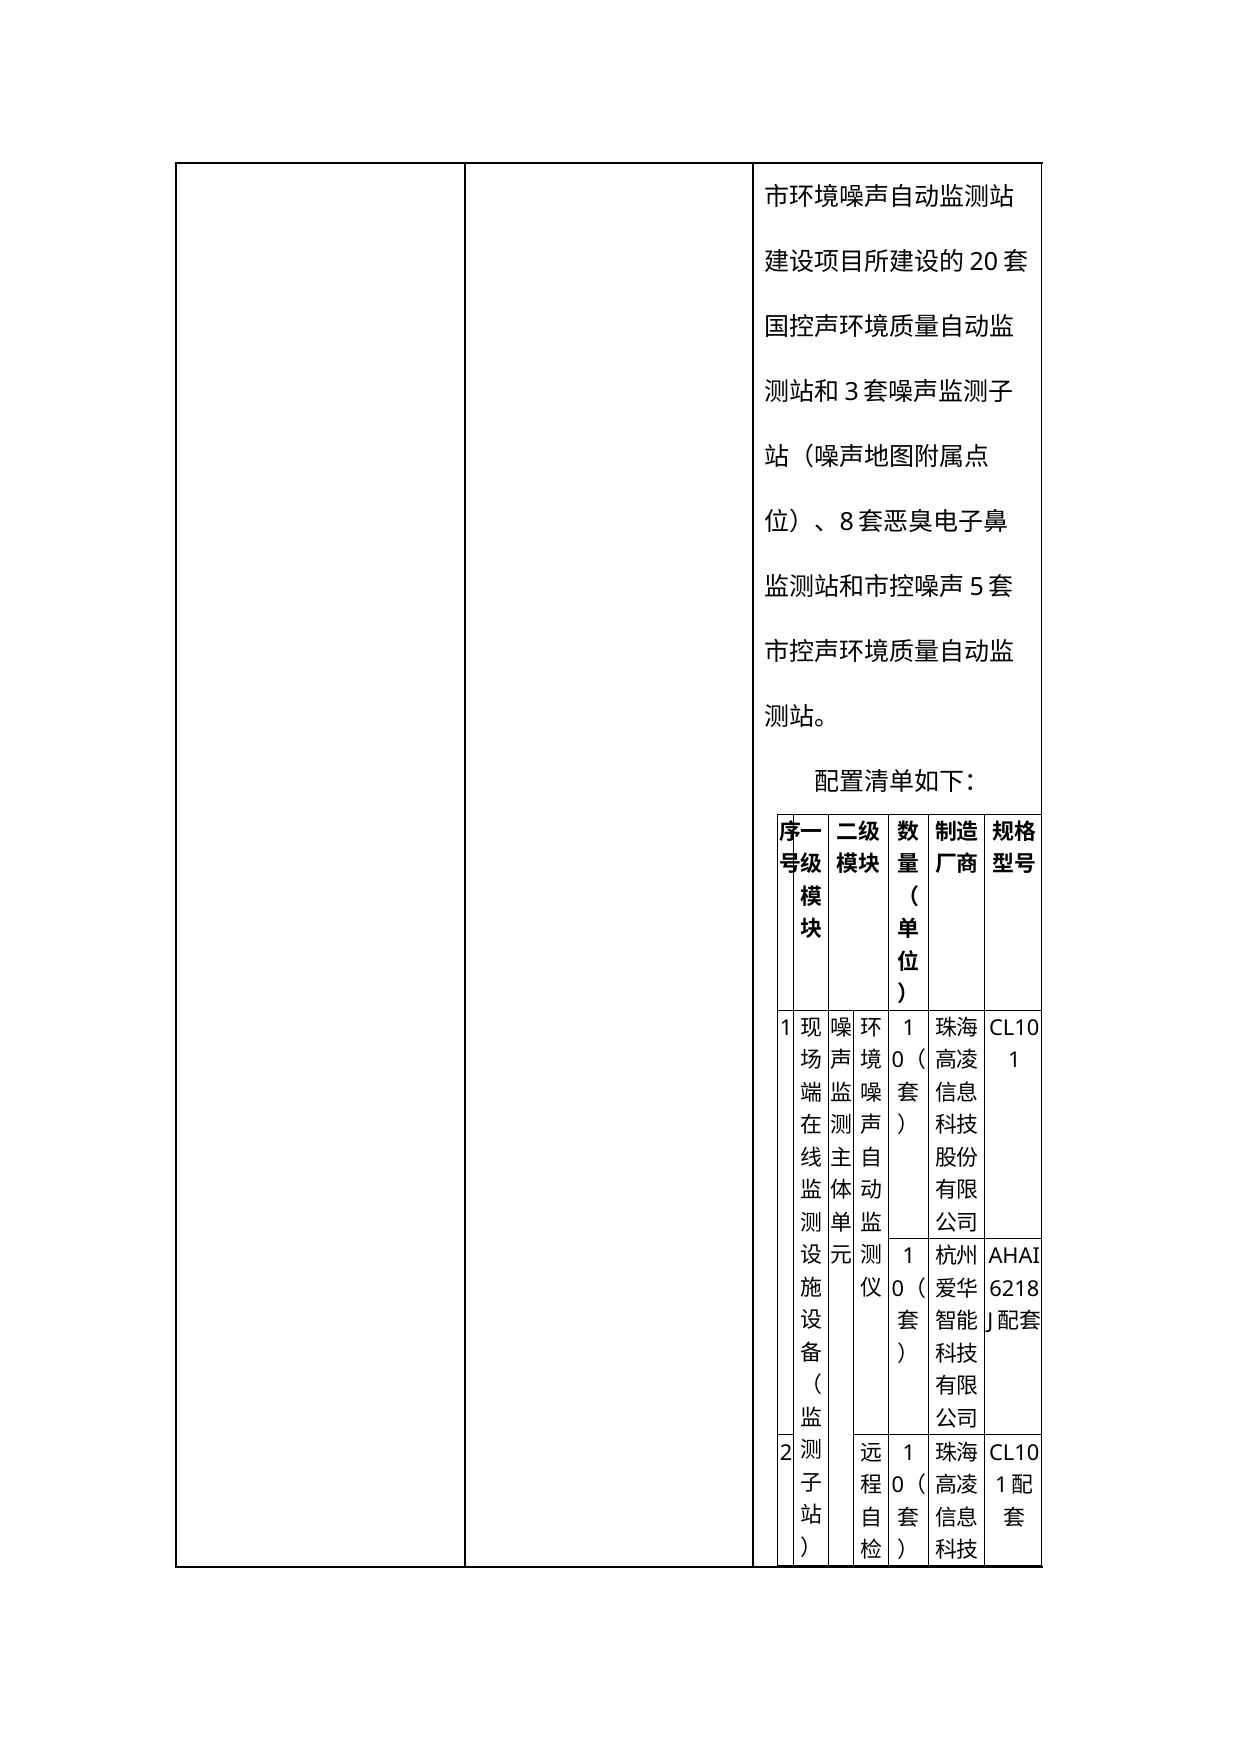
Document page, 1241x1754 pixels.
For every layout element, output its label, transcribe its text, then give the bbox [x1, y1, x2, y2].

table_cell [754, 164, 1041, 1566]
table_cell 1 [177, 164, 464, 1566]
table_cell [466, 164, 752, 1566]
